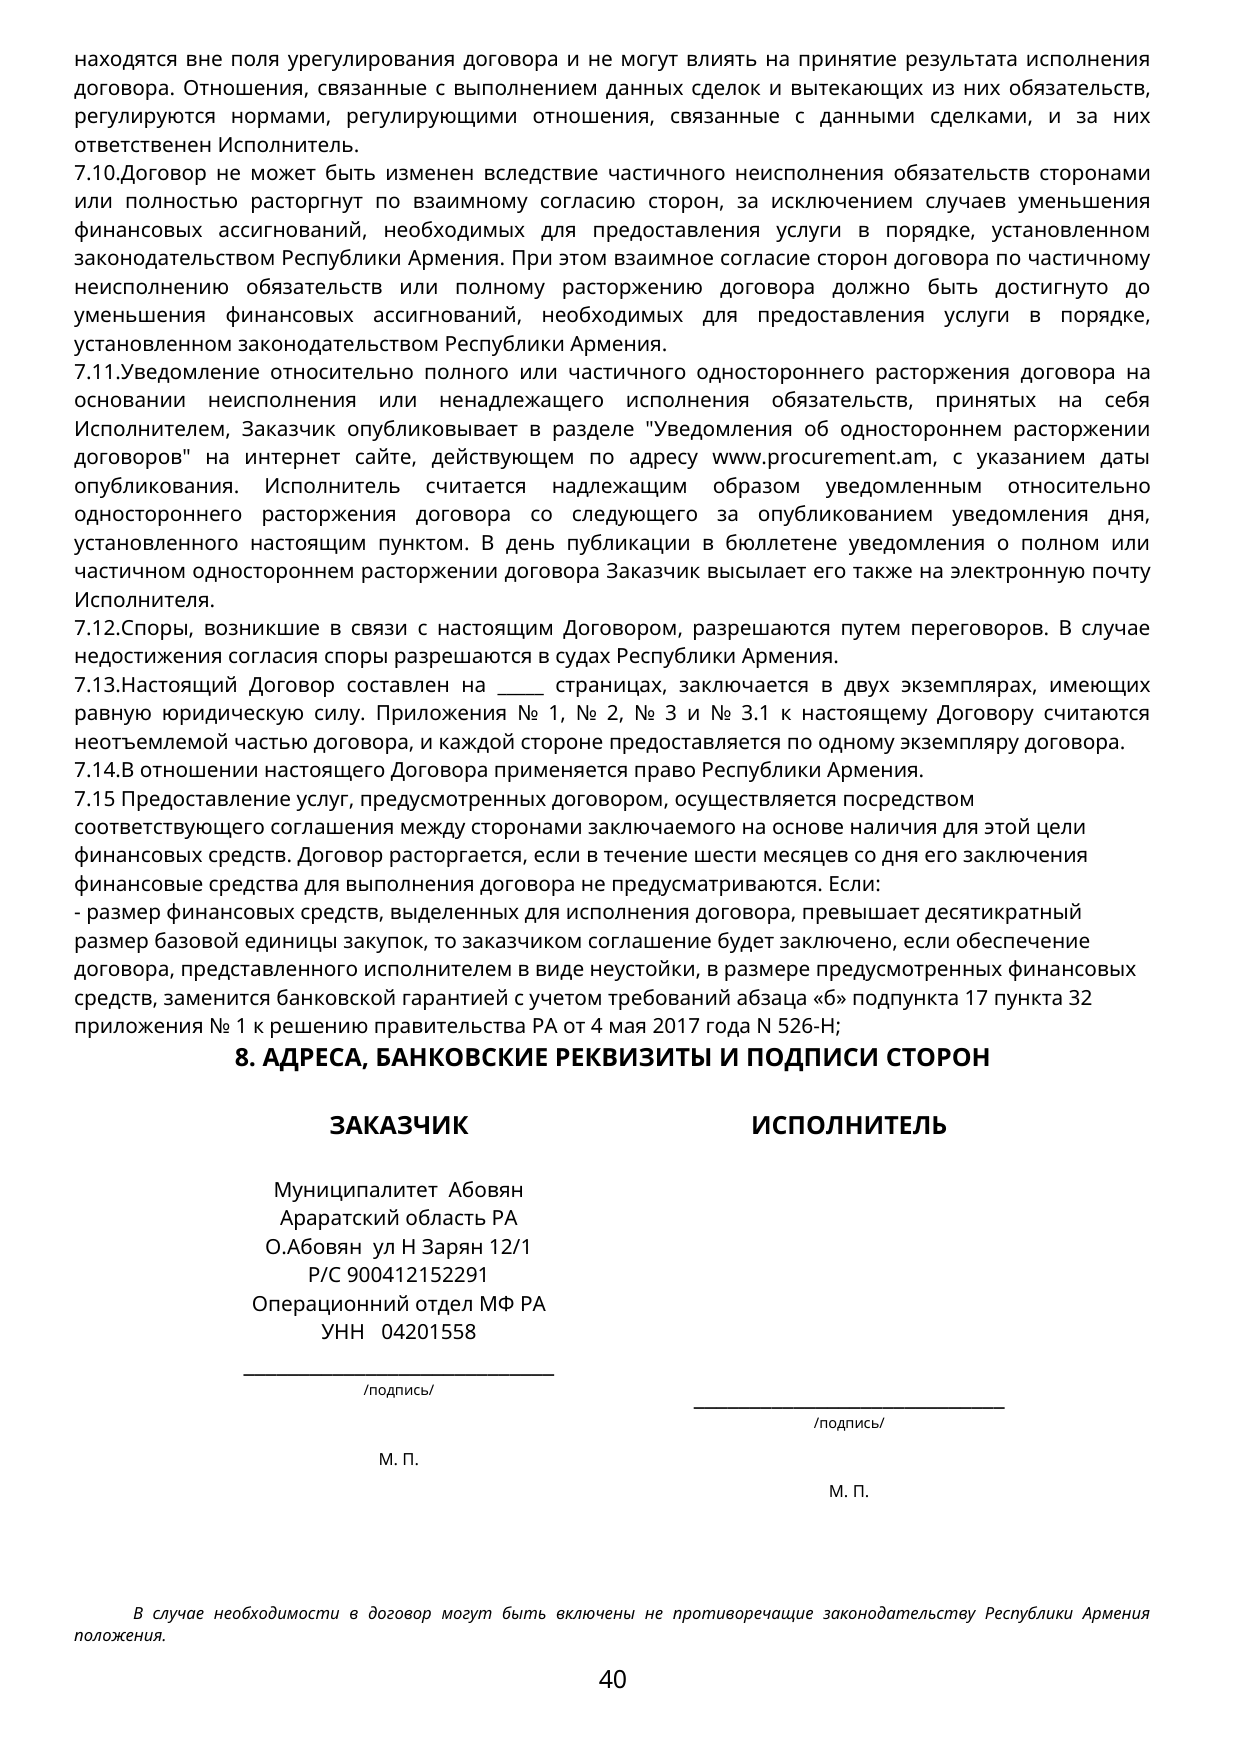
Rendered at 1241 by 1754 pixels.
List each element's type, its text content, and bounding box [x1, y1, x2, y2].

text 8. АДРЕСА, БАНКОВСКИЕ РЕКВИЗИТЫ И ПОДПИСИ СТОРОН [74, 1040, 1152, 1074]
table_header ЗАКАЗЧИК Муниципалитет Абовян Араратский область РА О.Абовян ул Н Зарян 12/1 Р/С 900412152291 Операционний отдел МФ РА УНН 04201558 ____________________________ /подпись/ М. П. [163, 1108, 635, 1534]
text 7.10.Договор не может быть изменен вследствие частичного неисполнения обязательств сторонами или полностью расторгнут по взаимному согласию сторон, за исключением случаев уменьшения финансовых ассигнований, необходимых для предоставления услуги в порядке, установленном законодательством Республики Армения. При этом взаимное согласие сторон договора по частичному неисполнению обязательств или полному расторжению договора должно быть достигнуто до уменьшения финансовых ассигнований, необходимых для предоставления услуги в порядке, установленном законодательством Республики Армения. [74, 158, 1152, 357]
text 7.11.Уведомление относительно полного или частичного одностороннего расторжения договора на основании неисполнения или ненадлежащего исполнения обязательств, принятых на себя Исполнителем, Заказчик опубликовывает в разделе "Уведомления об одностороннем расторжении договоров" на интернет сайте, действующем по адресу www.procurement.am, с указанием даты опубликования. Исполнитель считается надлежащим образом уведомленным относительно одностороннего расторжения договора со следующего за опубликованием уведомления дня, установленного настоящим пунктом. В день публикации в бюллетене уведомления о полном или частичном одностороннем расторжении договора Заказчик высылает его также на электронную почту Исполнителя. [74, 357, 1152, 613]
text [74, 44, 1152, 158]
table_header ИСПОЛНИТЕЛЬ ____________________________ /подпись/ М. П. [635, 1108, 1063, 1534]
text 7.12.Споры, возникшие в связи с настоящим Договором, разрешаются путем переговоров. В случае недостижения согласия споры разрешаются в судах Республики Армения. [74, 613, 1152, 670]
text - размер финансовых средств, выделенных для исполнения договора, превышает десятикратный размер базовой единицы закупок, то заказчиком соглашение будет заключено, если обеспечение договора, представленного исполнителем в виде неустойки, в размере предусмотренных финансовых средств, заменится банковской гарантией с учетом требований абзаца «б» подпункта 17 пункта 32 приложения № 1 к решению правительства РА от 4 мая 2017 года N 526-Н; [74, 897, 1152, 1040]
text В случае необходимости в договор могут быть включены не противоречащие законодательству Республики Армения положения. [74, 1601, 1152, 1647]
text 7.13.Настоящий Договор составлен на _____ страницах, заключается в двух экземплярах, имеющих равную юридическую силу. Приложения № 1, № 2, № 3 и № 3.1 к настоящему Договору считаются неотъемлемой частью договора, и каждой стороне предоставляется по одному экземпляру договора. [74, 670, 1152, 755]
text 7.14.В отношении настоящего Договора применяется право Республики Армения. [74, 755, 1152, 784]
text 7.15 Предоставление услуг, предусмотренных договором, осуществляется посредством соответствующего соглашения между сторонами заключаемого на основе наличия для этой цели финансовых средств. Договор расторгается, если в течение шести месяцев со дня его заключения финансовые средства для выполнения договора не предусматриваются. Если: [74, 784, 1152, 897]
